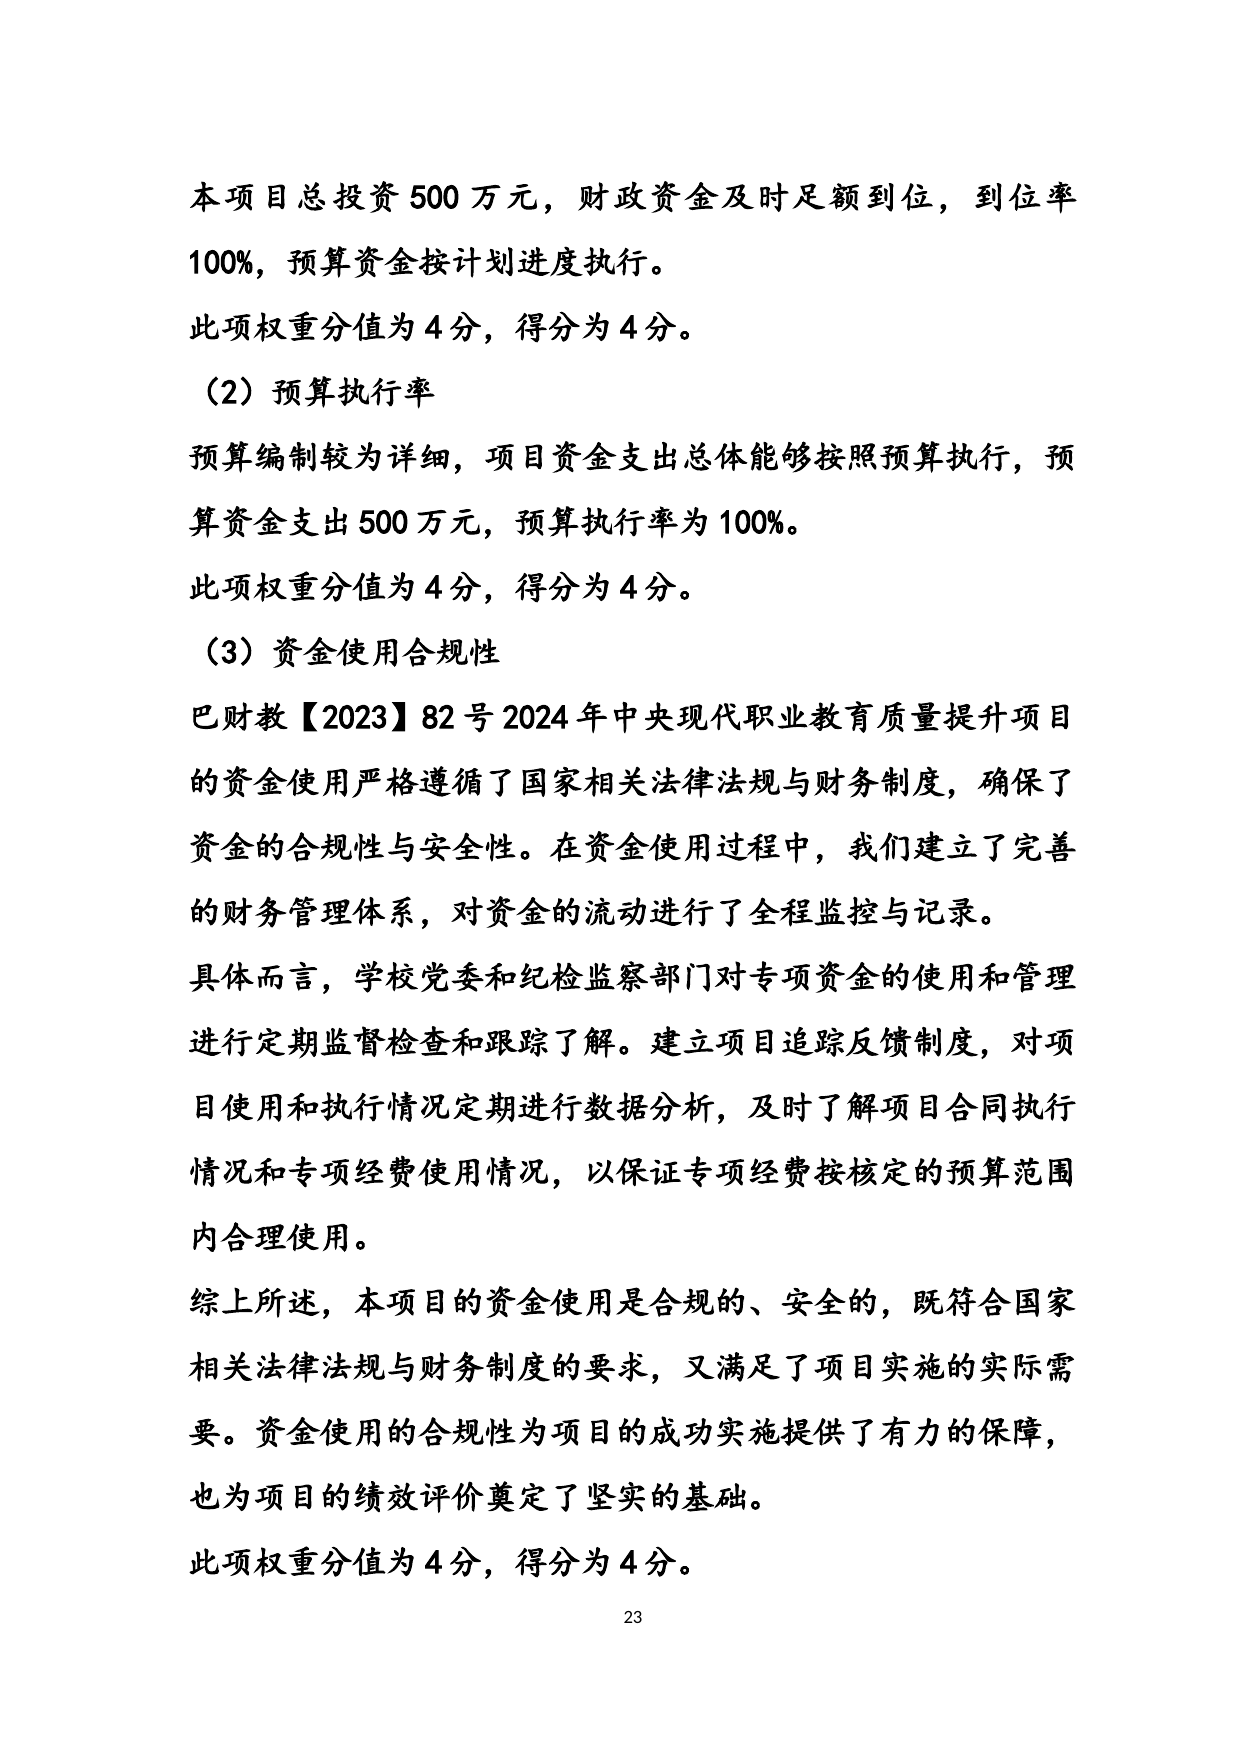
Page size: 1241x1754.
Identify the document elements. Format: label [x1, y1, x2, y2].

text [187, 162, 1078, 1592]
